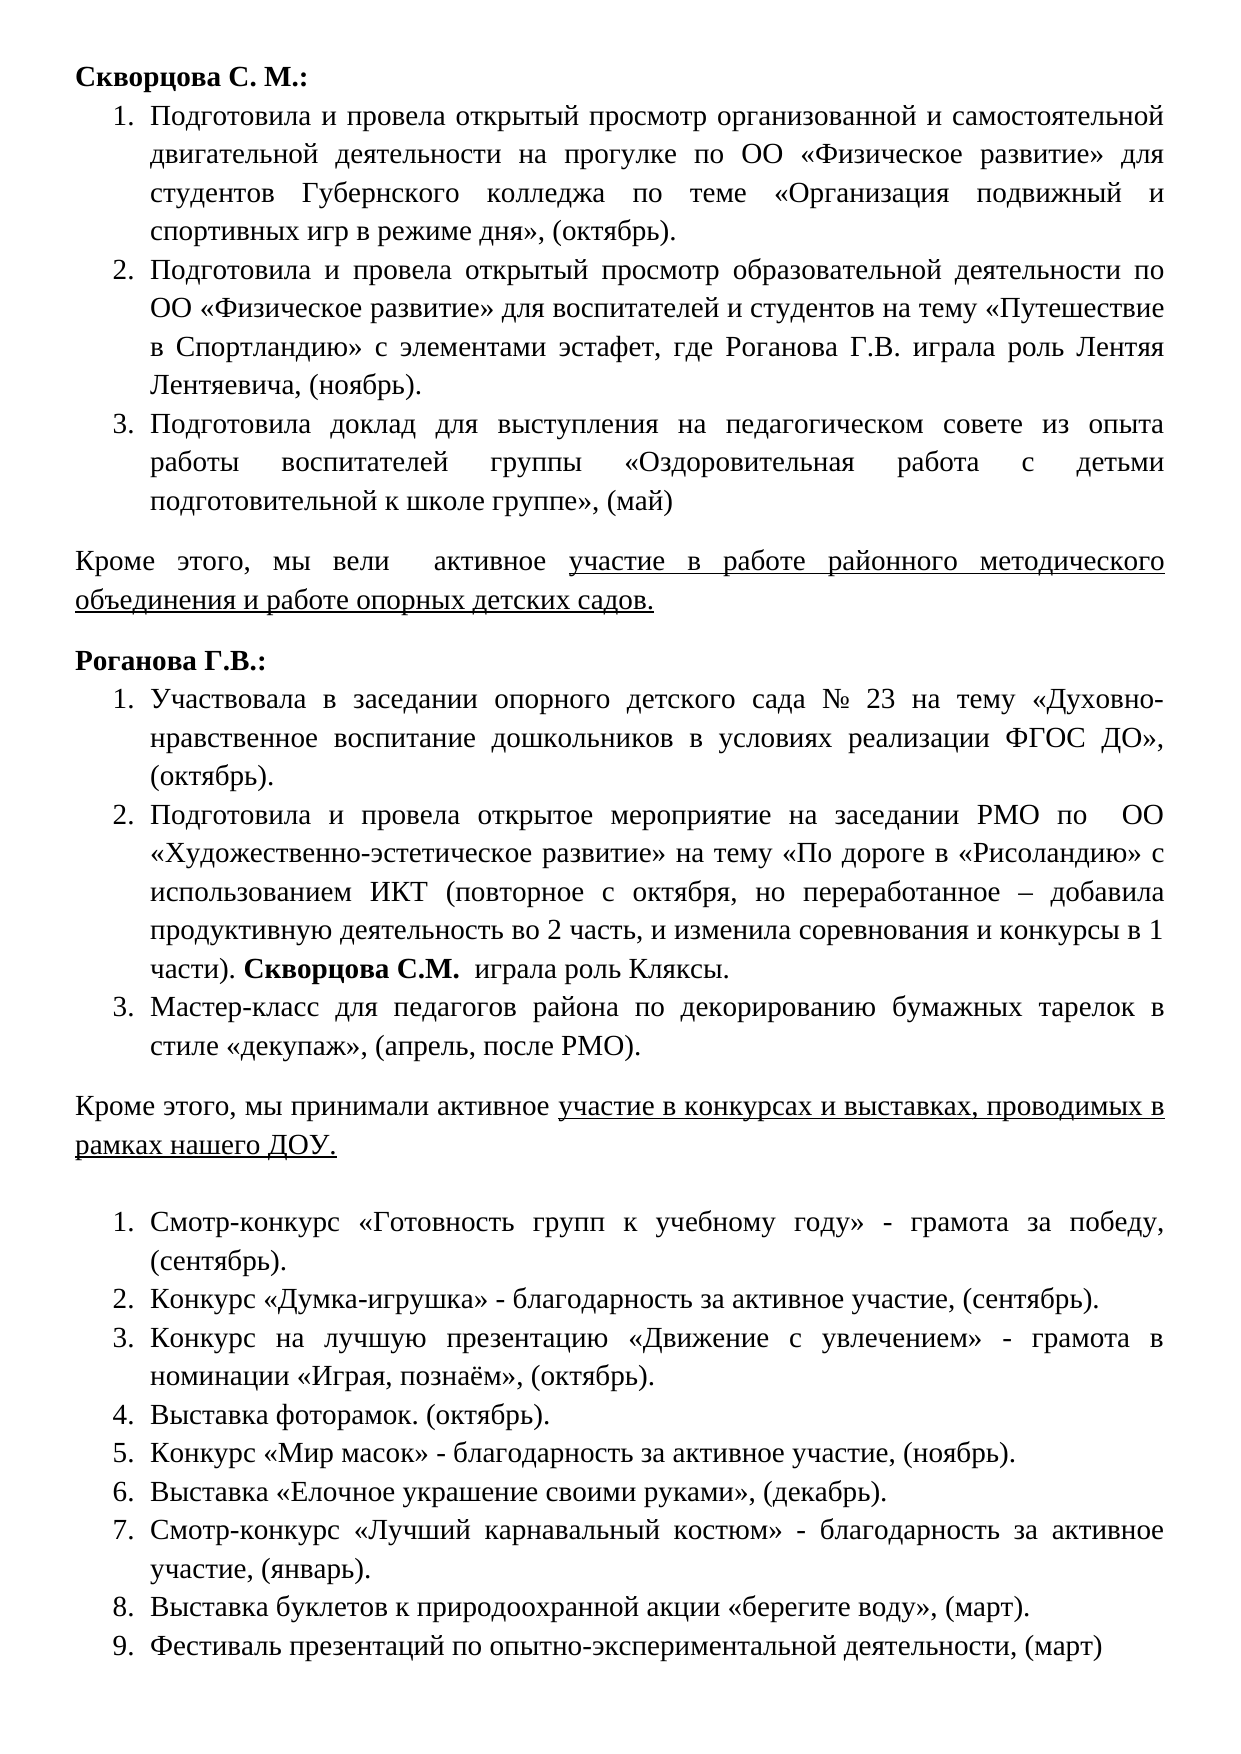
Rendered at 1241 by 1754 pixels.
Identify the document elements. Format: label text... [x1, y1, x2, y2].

list Фестиваль презентаций по опытно-экспериментальной деятельности, (март) [112, 1628, 1165, 1662]
text Скворцова С. М.: [75, 59, 1165, 93]
list Подготовила и провела открытый просмотр организованной и самостоятельной двигательной деятельности на прогулке по ОО «Физическое развитие» для студентов Губернского колледжа по теме «Организация подвижный и спортивных игр в режиме дня», (октябрь). [112, 98, 1165, 247]
list Подготовила и провела открытое мероприятие на заседании РМО по ОО «Художественно-эстетическое развитие» на тему «По дороге в «Рисоландию» с использованием ИКТ (повторное с октября, но переработанное – добавила продуктивную деятельность во 2 часть, и изменила соревнования и конкурсы в 1 части). Скворцова С.М. играла роль Кляксы. [112, 797, 1165, 984]
list Подготовила и провела открытый просмотр образовательной деятельности по ОО «Физическое развитие» для воспитателей и студентов на тему «Путешествие в Спортландию» с элементами эстафет, где Роганова Г.В. играла роль Лентяя Лентяевича, (ноябрь). [112, 252, 1165, 401]
text Кроме этого, мы принимали активное участие в конкурсах и выставках, проводимых в рамках нашего ДОУ. [75, 1088, 1165, 1161]
list Конкурс «Мир масок» - благодарность за активное участие, (ноябрь). [112, 1435, 1165, 1469]
list Выставка буклетов к природоохранной акции «берегите воду», (март). [112, 1589, 1165, 1623]
list Смотр-конкурс «Лучший карнавальный костюм» - благодарность за активное участие, (январь). [112, 1512, 1165, 1584]
list Конкурс «Думка-игрушка» - благодарность за активное участие, (сентябрь). [112, 1281, 1165, 1315]
list Подготовила доклад для выступления на педагогическом совете из опыта работы воспитателей группы «Оздоровительная работа с детьми подготовительной к школе группе», (май) [112, 406, 1165, 517]
text Кроме этого, мы вели активное участие в работе районного методического объединения и работе опорных детских садов. [75, 543, 1165, 616]
list Смотр-конкурс «Готовность групп к учебному году» - грамота за победу, (сентябрь). [112, 1204, 1165, 1276]
list Выставка «Елочное украшение своими руками», (декабрь). [112, 1474, 1165, 1507]
list Мастер-класс для педагогов района по декорированию бумажных тарелок в стиле «декупаж», (апрель, после РМО). [112, 989, 1165, 1062]
list Конкурс на лучшую презентацию «Движение с увлечением» - грамота в номинации «Играя, познаём», (октябрь). [112, 1320, 1165, 1392]
list Выставка фоторамок. (октябрь). [112, 1397, 1165, 1430]
list Участвовала в заседании опорного детского сада № 23 на тему «Духовно-нравственное воспитание дошкольников в условиях реализации ФГОС ДО», (октябрь). [112, 681, 1165, 792]
text Роганова Г.В.: [75, 643, 1165, 676]
